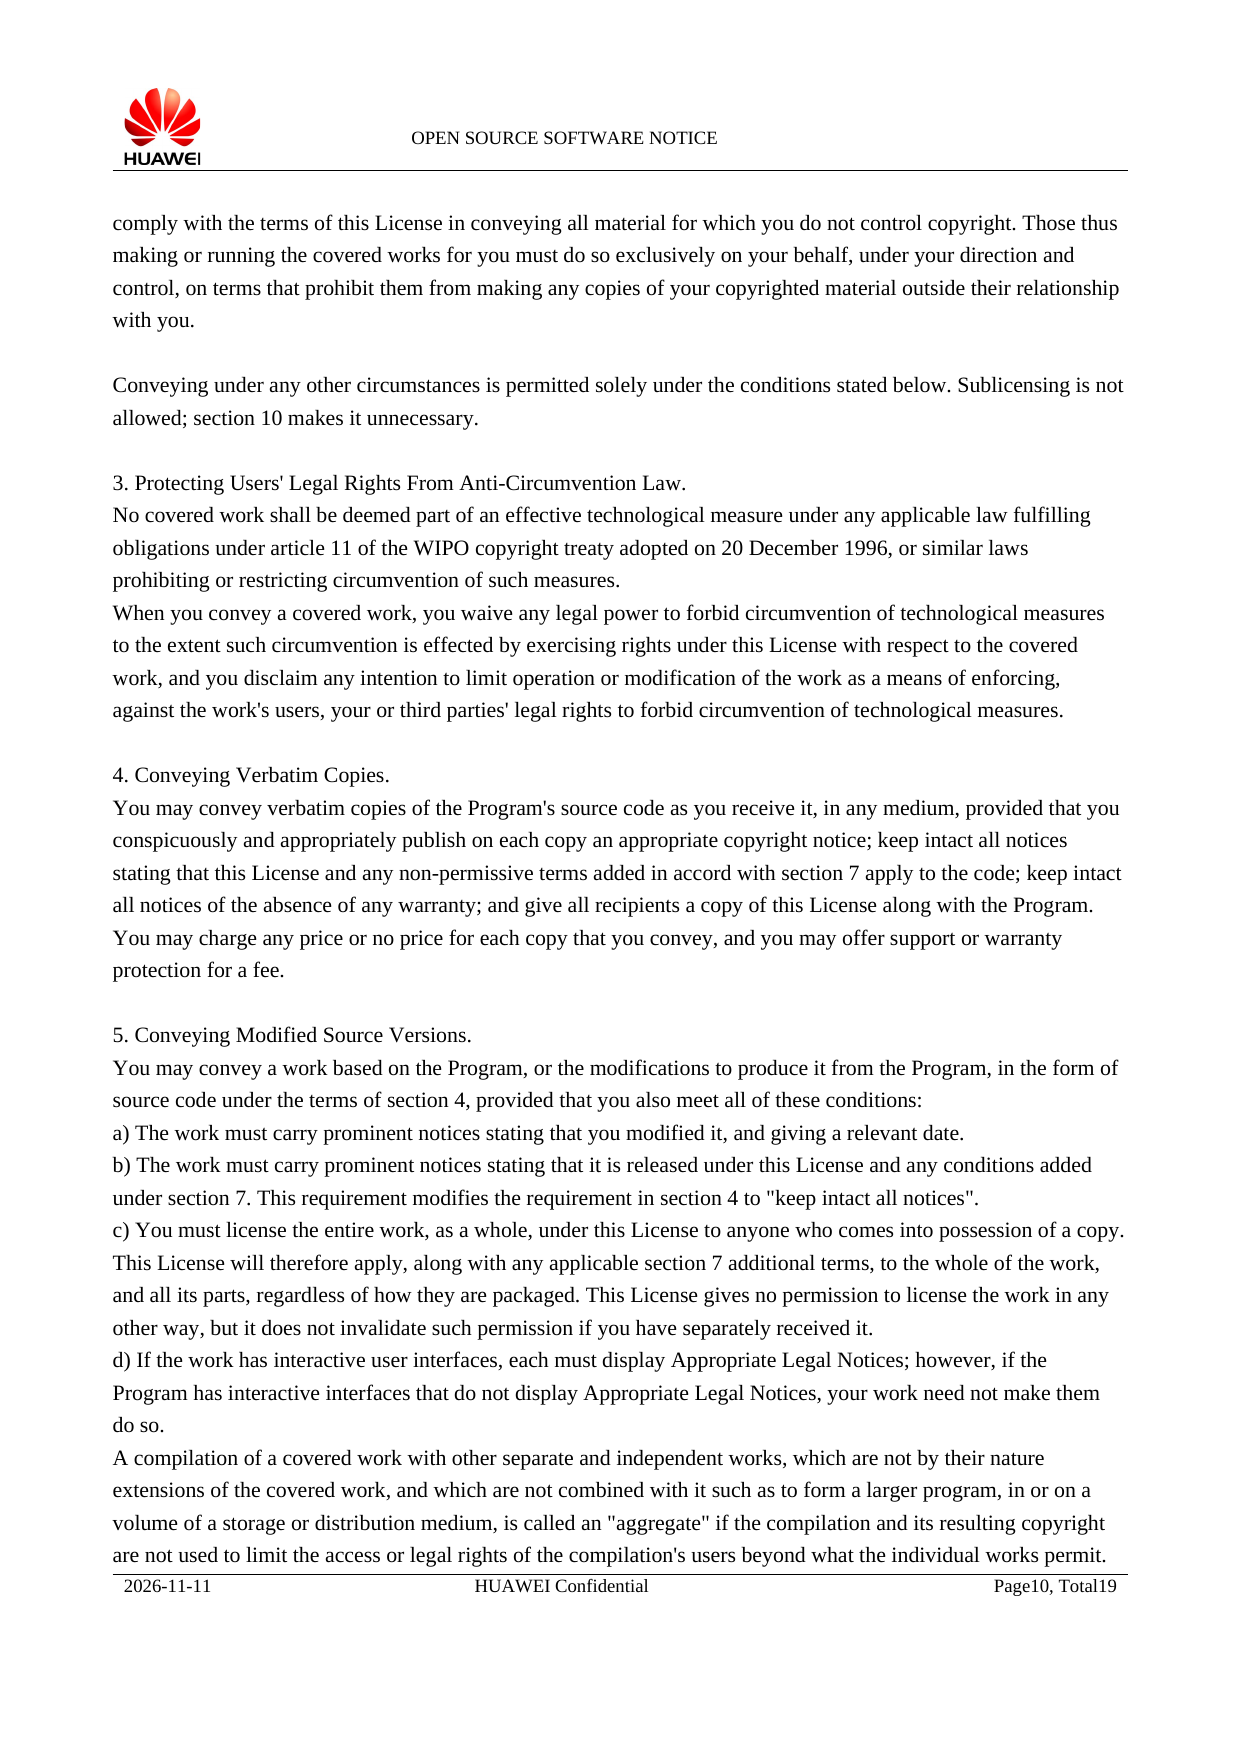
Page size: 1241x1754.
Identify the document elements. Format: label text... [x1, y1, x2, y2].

picture [124, 88, 201, 165]
